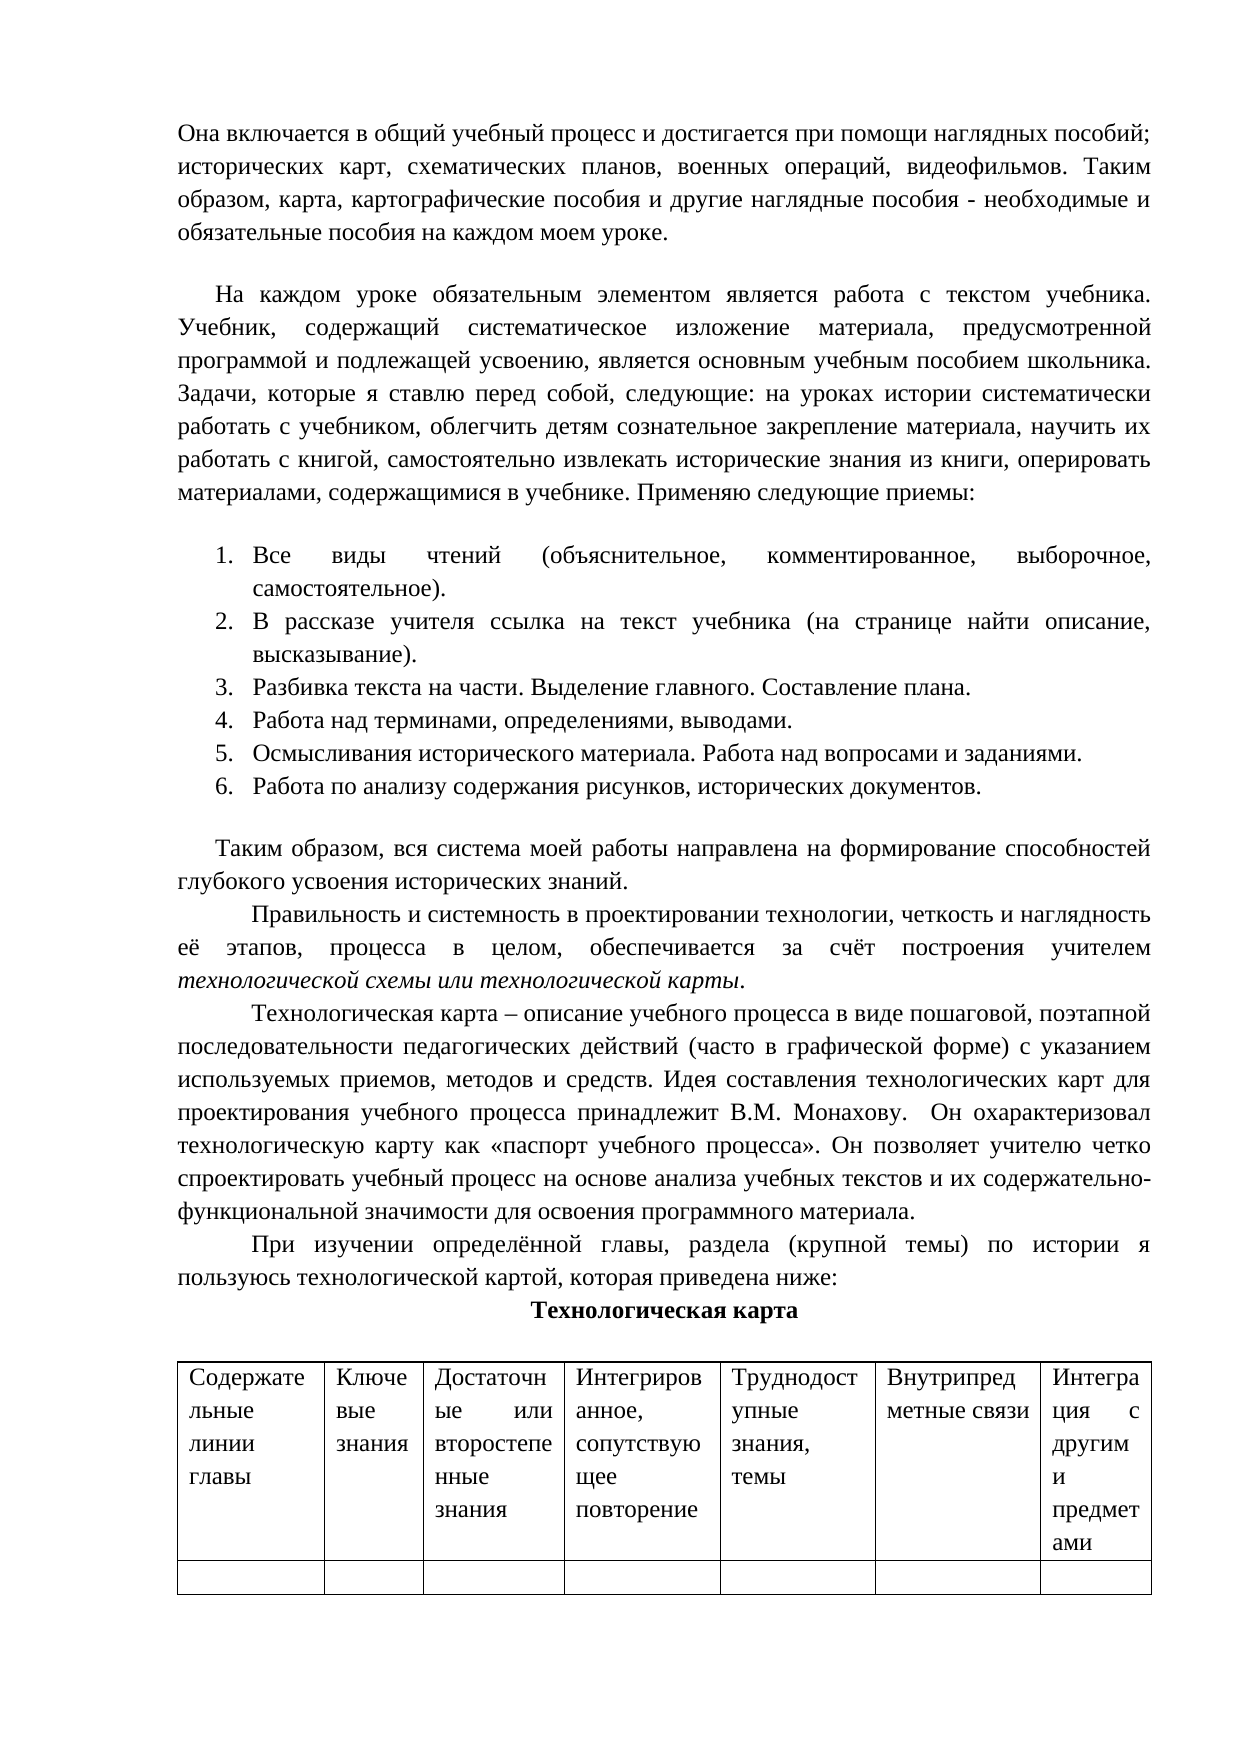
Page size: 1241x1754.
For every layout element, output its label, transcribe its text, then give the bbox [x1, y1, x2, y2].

table_header Интеграция с другими предметами [1041, 1363, 1151, 1560]
list Осмысливания исторического материала. Работа над вопросами и заданиями. [215, 738, 1152, 767]
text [177, 118, 1152, 246]
list Работа над терминами, определениями, выводами. [215, 705, 1152, 733]
table_cell [178, 1561, 324, 1594]
table_cell [876, 1561, 1040, 1594]
table_header Содержательные линии главы [178, 1363, 324, 1560]
text Таким образом, вся система моей работы направлена на формирование способностей глубокого усвоения исторических знаний. [177, 833, 1152, 895]
text Правильность и системность в проектировании технологии, четкость и наглядность её этапов, процесса в целом, обеспечивается за счёт построения учителем технологической схемы или технологической карты. [177, 899, 1152, 994]
text При изучении определённой главы, раздела (крупной темы) по истории я пользуюсь технологической картой, которая приведена ниже: [177, 1229, 1152, 1291]
table_header Труднодоступные знания, темы [721, 1363, 875, 1560]
table_header Достаточные или второстепенные знания [424, 1363, 564, 1560]
text Технологическая карта [177, 1295, 1152, 1324]
table_cell [424, 1561, 564, 1594]
list В рассказе учителя ссылка на текст учебника (на странице найти описание, высказывание). [215, 606, 1152, 667]
list Разбивка текста на части. Выделение главного. Составление плана. [215, 672, 1152, 701]
list Все виды чтений (объяснительное, комментированное, выборочное, самостоятельное). [215, 540, 1152, 601]
list Работа по анализу содержания рисунков, исторических документов. [215, 771, 1152, 799]
table_cell [325, 1561, 423, 1594]
text На каждом уроке обязательным элементом является работа с текстом учебника. Учебник, содержащий систематическое изложение материала, предусмотренной программой и подлежащей усвоению, является основным учебным пособием школьника. Задачи, которые я ставлю перед собой, следующие: на уроках истории систематически работать с учебником, облегчить детям сознательное закрепление материала, научить их работать с книгой, самостоятельно извлекать исторические знания из книги, оперировать материалами, содержащимися в учебнике. Применяю следующие приемы: [177, 279, 1152, 506]
text Технологическая карта – описание учебного процесса в виде пошаговой, поэтапной последовательности педагогических действий (часто в графической форме) с указанием используемых приемов, методов и средств. Идея составления технологических карт для проектирования учебного процесса принадлежит В.М. Монахову. Он охарактеризовал технологическую карту как «паспорт учебного процесса». Он позволяет учителю четко спроектировать учебный процесс на основе анализа учебных текстов и их содержательно-функциональной значимости для освоения программного материала. [177, 998, 1152, 1225]
table_cell [565, 1561, 720, 1594]
table_cell [1041, 1561, 1151, 1594]
table_header Внутрипредметные связи [876, 1363, 1040, 1560]
table_header Интегрированное, сопутствующее повторение [565, 1363, 720, 1560]
table_header Ключевые знания [325, 1363, 423, 1560]
table_cell [721, 1561, 875, 1594]
